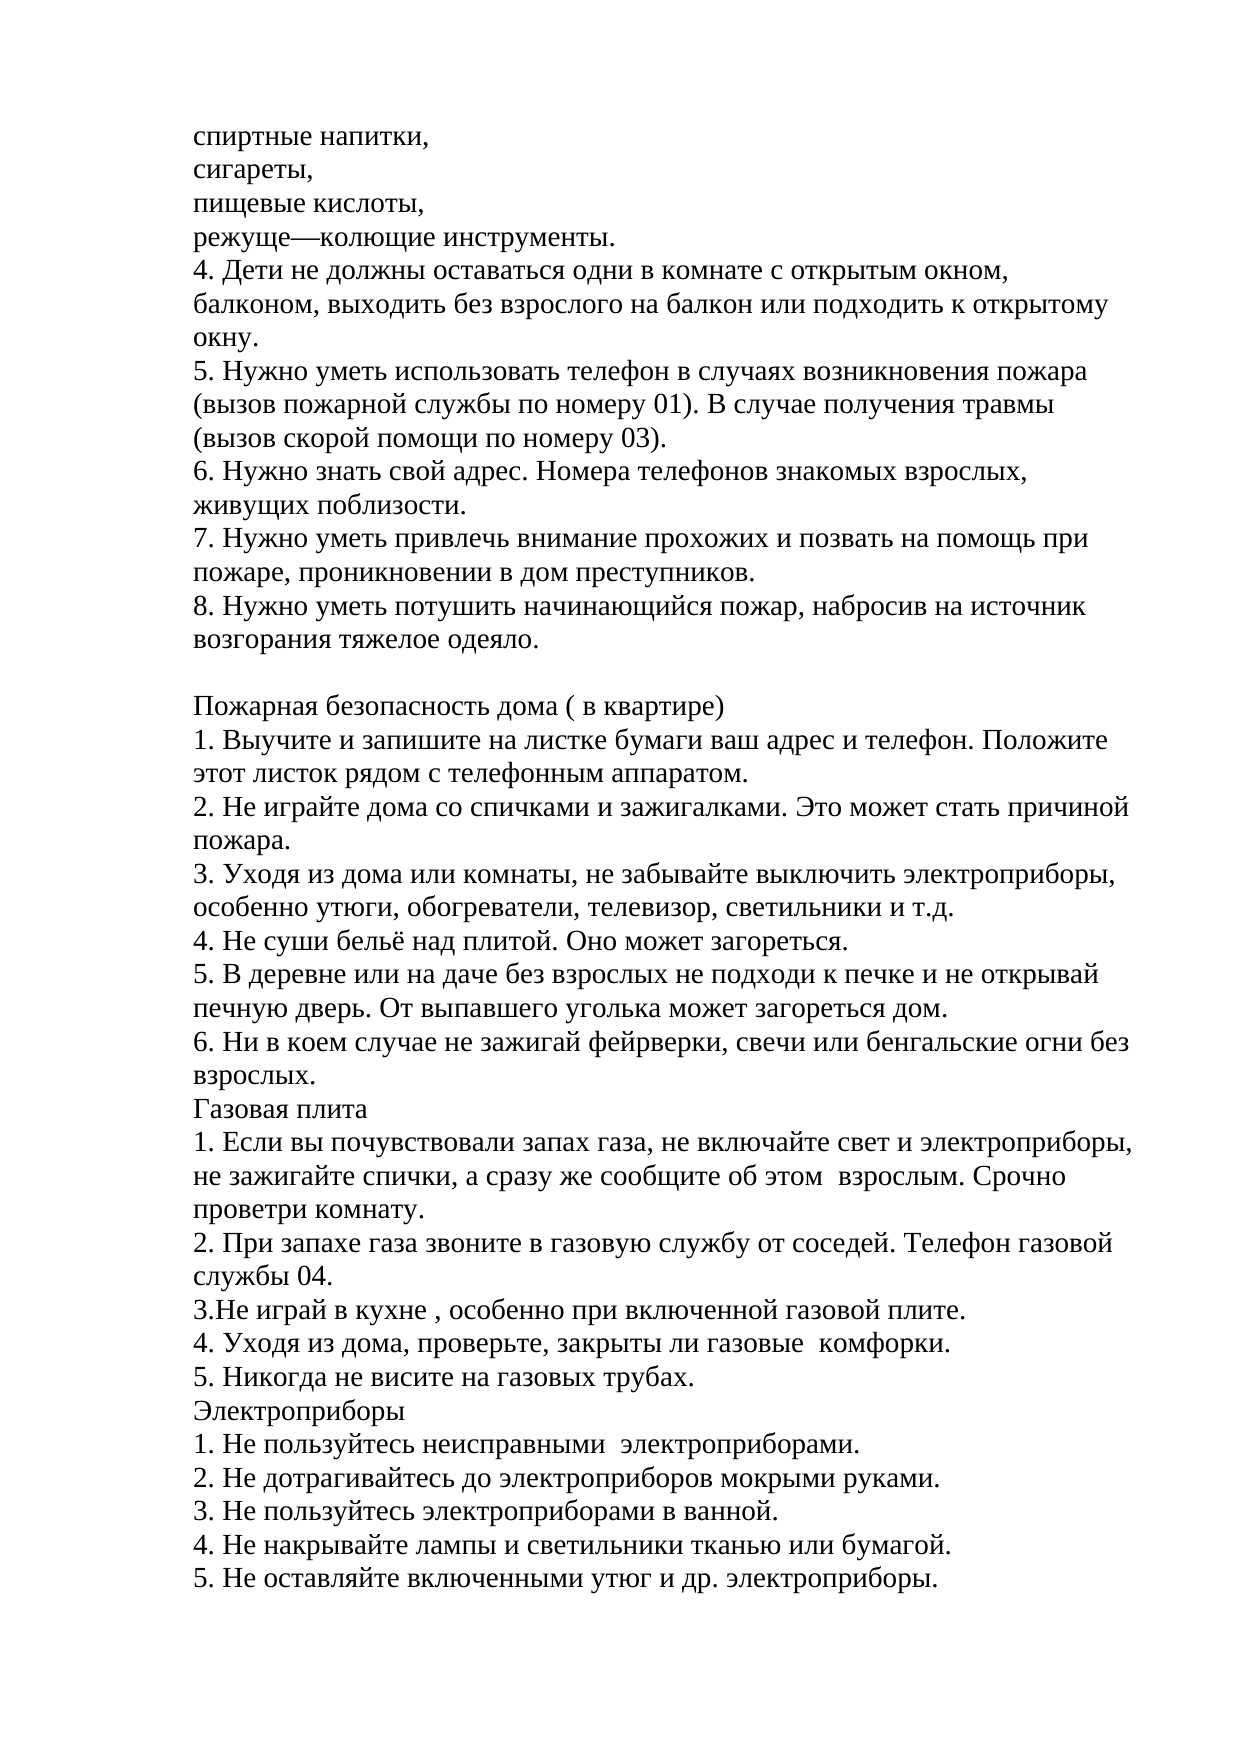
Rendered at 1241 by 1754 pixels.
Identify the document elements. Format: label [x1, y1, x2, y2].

table_header [177, 118, 1152, 1625]
